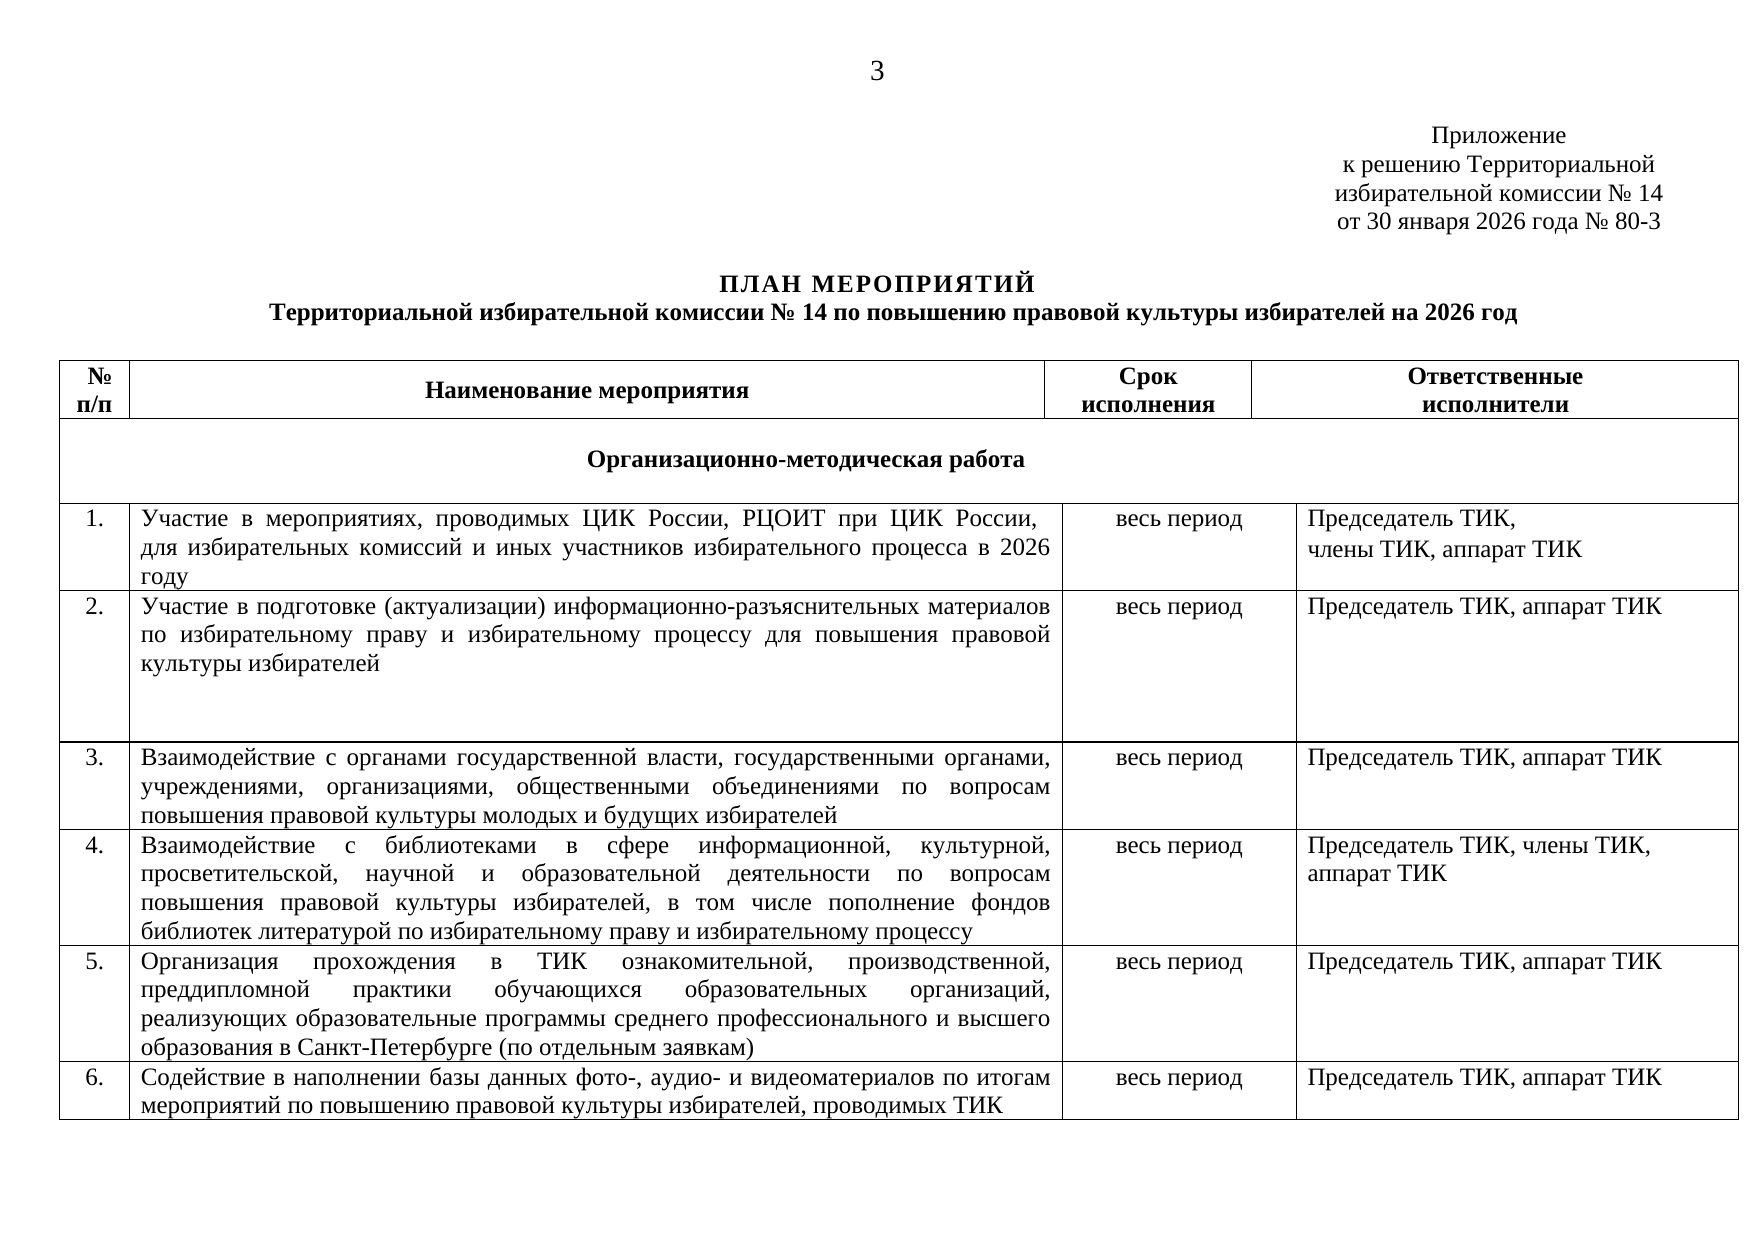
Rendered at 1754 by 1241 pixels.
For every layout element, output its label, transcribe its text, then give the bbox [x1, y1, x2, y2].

table_cell Взаимодействие с библиотеками в сфере информационной, культурной, просветительской, научной и образовательной деятельности по вопросам повышения правовой культуры избирателей, в том числе пополнение фондов библиотек литературой по избирательному праву и избирательному процессу [130, 830, 1062, 945]
table_cell Председатель ТИК, аппарат ТИК [1297, 946, 1738, 1061]
table_header Срок исполнения [1045, 361, 1251, 418]
text к решению Территориальной [1299, 149, 1698, 178]
table_cell весь период [1063, 830, 1296, 945]
table_cell весь период [1063, 1062, 1296, 1119]
table_cell Председатель ТИК, аппарат ТИК [1297, 743, 1738, 829]
table_cell [60, 743, 129, 829]
table_cell [60, 946, 129, 1061]
text Территориальной избирательной комиссии № 14 по повышению правовой культуры избирателей на 2026 год [59, 297, 1728, 326]
text ПЛАН МЕРОПРИЯТИЙ [59, 269, 1695, 297]
table_cell весь период [1063, 504, 1296, 590]
table_cell Организационно-методическая работа [60, 419, 1738, 502]
table_cell [60, 591, 129, 741]
table_header № п/п [60, 361, 129, 418]
table_cell [60, 504, 129, 590]
table_cell Организация прохождения в ТИК ознакомительной, производственной, преддипломной практики обучающихся образовательных организаций, реализующих образовательные программы среднего профессионального и высшего образования в Санкт-Петербурге (по отдельным заявкам) [130, 946, 1062, 1061]
table_cell Председатель ТИК, члены ТИК, аппарат ТИК [1297, 830, 1738, 945]
table_cell Участие в мероприятиях, проводимых ЦИК России, РЦОИТ при ЦИК России, для избирательных комиссий и иных участников избирательного процесса в 2026 году [130, 504, 1062, 590]
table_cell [1297, 1062, 1738, 1119]
table_cell весь период [1063, 743, 1296, 829]
table_cell Содействие в наполнении базы данных фото-, аудио- и видеоматериалов по итогам мероприятий по повышению правовой культуры избирателей, проводимых ТИК [130, 1062, 1062, 1119]
text от 30 января 2026 года № 80-3 [1299, 206, 1698, 235]
table_cell Председатель ТИК, аппарат ТИК [1297, 591, 1738, 741]
table_header Ответственные исполнители [1252, 361, 1738, 418]
text Приложение [1299, 120, 1698, 149]
table_cell Председатель ТИК, члены ТИК, аппарат ТИК [1297, 504, 1738, 590]
table_cell весь период [1063, 591, 1296, 741]
table_cell [60, 1062, 129, 1119]
table_cell Участие в подготовке (актуализации) информационно-разъяснительных материалов по избирательному праву и избирательному процессу для повышения правовой культуры избирателей [130, 591, 1062, 741]
text избирательной комиссии № 14 [1299, 178, 1698, 206]
table_header Наименование мероприятия [130, 361, 1044, 418]
table_cell Взаимодействие с органами государственной власти, государственными органами, учреждениями, организациями, общественными объединениями по вопросам повышения правовой культуры молодых и будущих избирателей [130, 743, 1062, 829]
table_cell весь период [1063, 946, 1296, 1061]
table_cell [60, 830, 129, 945]
